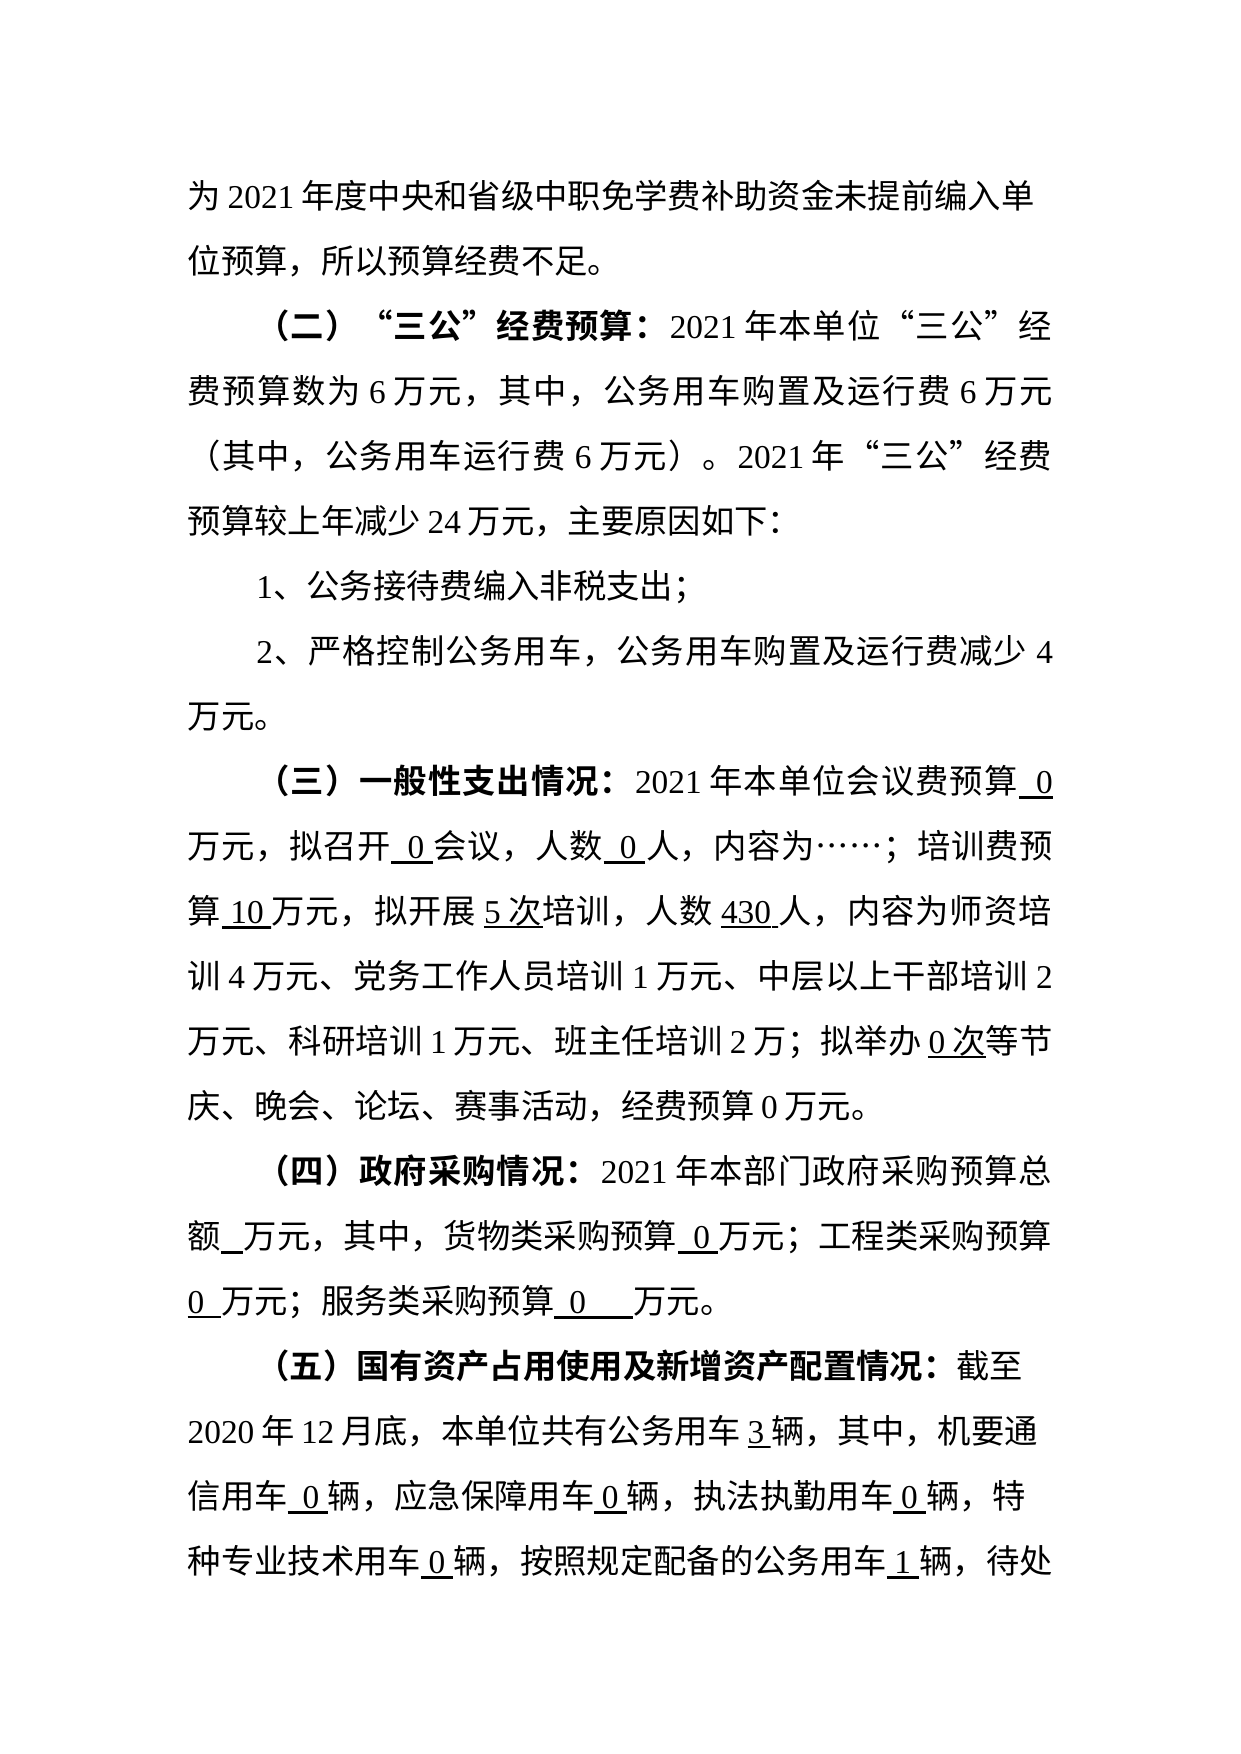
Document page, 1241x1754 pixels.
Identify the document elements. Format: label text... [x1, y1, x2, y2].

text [187, 1332, 1053, 1592]
text （三）一般性支出情况：2021年本单位会议费预算 0 万元，拟召开 0 会议，人数 0 人，内容为……；培训费预算 10万元，拟开展5次培训，人数430人，内容为师资培训4万元、党务工作人员培训1万元、中层以上干部培训2万元、科研培训1万元、班主任培训2万；拟举办0次等节庆、晚会、论坛、赛事活动，经费预算0万元。 [187, 747, 1053, 1137]
text （二）“三公”经费预算：2021年本单位“三公”经费预算数为6万元，其中，公务用车购置及运行费6万元（其中，公务用车运行费6万元）。2021年“三公”经费预算较上年减少24万元，主要原因如下： [187, 292, 1053, 552]
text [187, 162, 1053, 292]
text （四）政府采购情况：2021年本部门政府采购预算总额 万元，其中，货物类采购预算 0 万元；工程类采购预算 0 万元；服务类采购预算 0 万元。 [187, 1137, 1053, 1332]
text 1、公务接待费编入非税支出； [187, 552, 1053, 617]
text 2、严格控制公务用车，公务用车购置及运行费减少4万元。 [187, 617, 1053, 747]
